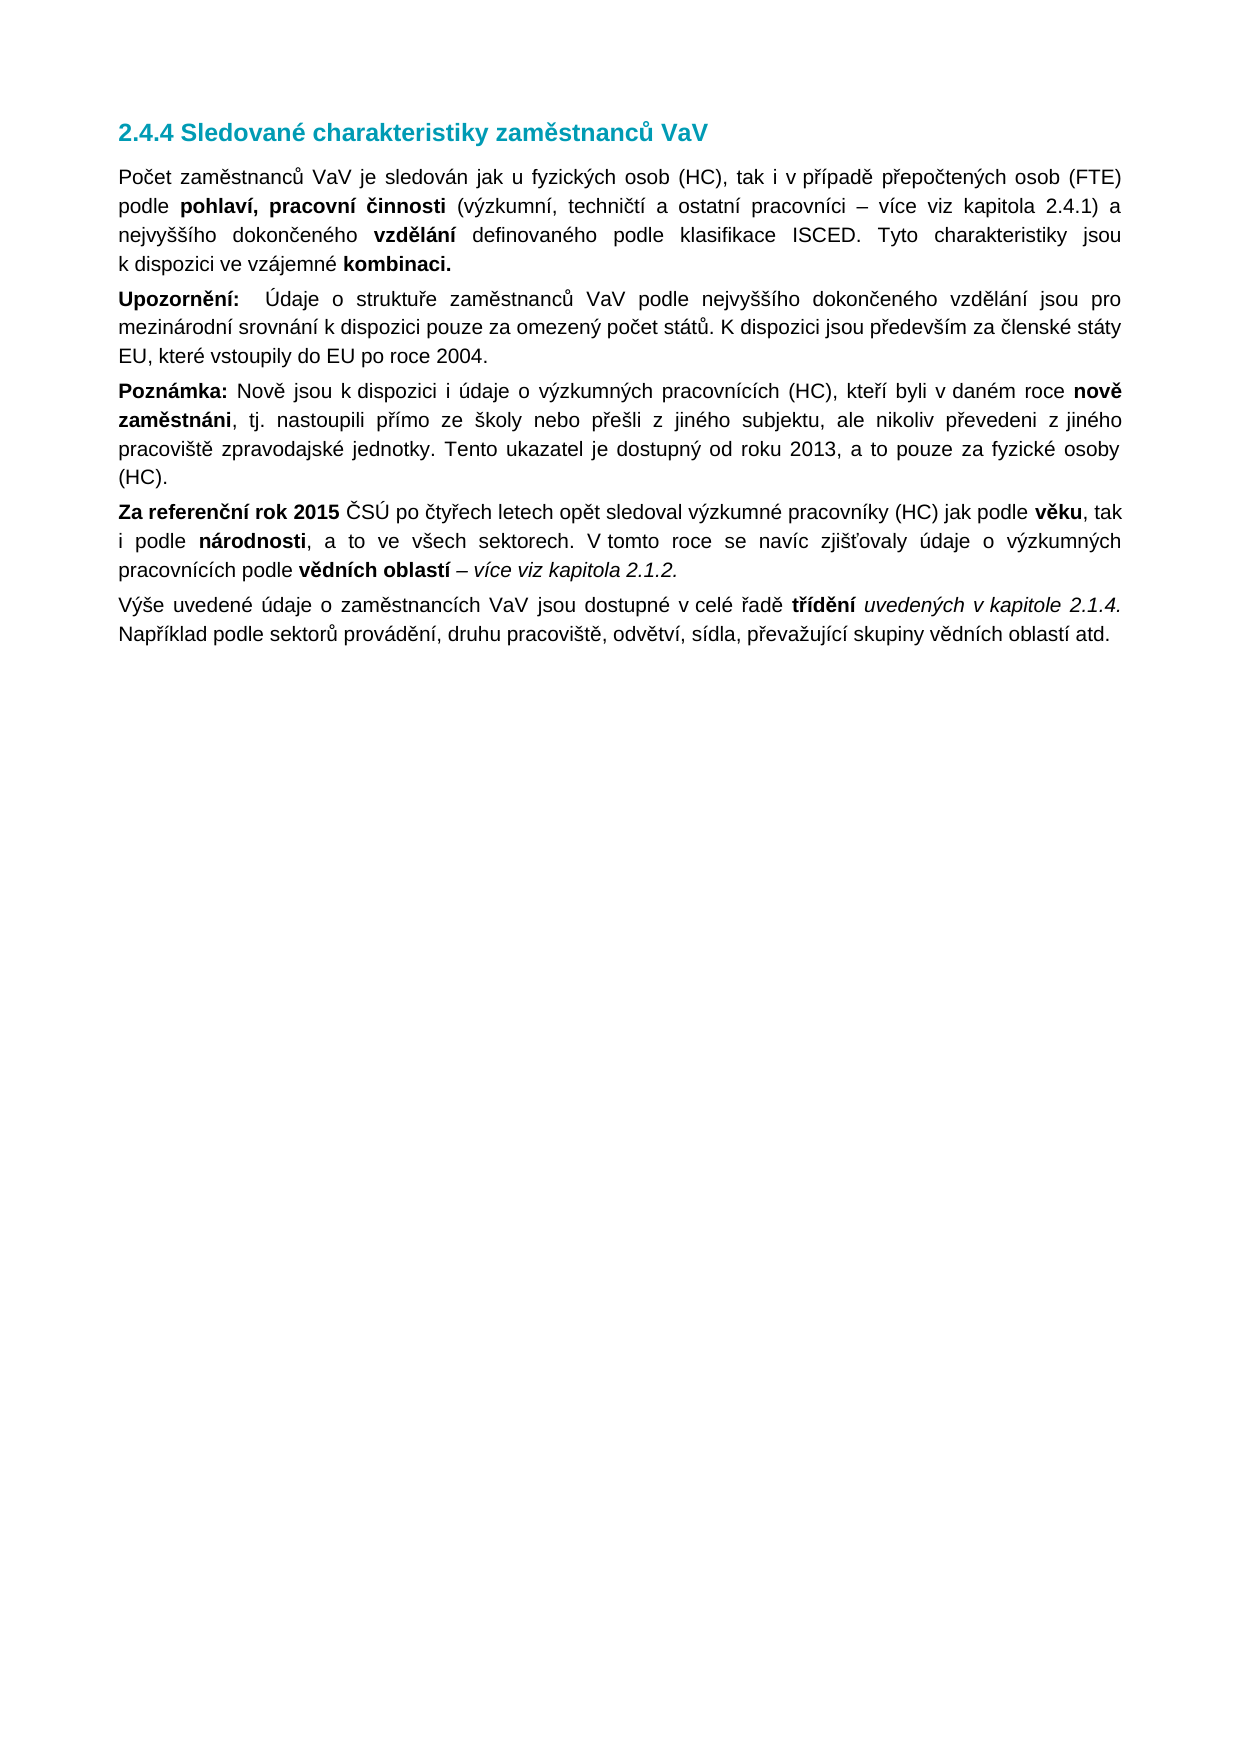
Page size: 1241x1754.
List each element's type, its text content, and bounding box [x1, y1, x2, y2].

subtitle 2.4.4 Sledované charakteristiky zaměstnanců VaV [118, 118, 1122, 147]
text Poznámka: Nově jsou k dispozici i údaje o výzkumných pracovnících (HC), kteří byli v daném roce nově zaměstnáni, tj. nastoupili přímo ze školy nebo přešli z jiného subjektu, ale nikoliv převedeni z jiného pracoviště zpravodajské jednotky. Tento ukazatel je dostupný od roku 2013, a to pouze za fyzické osoby (HC). [118, 379, 1122, 489]
text Za referenční rok 2015 ČSÚ po čtyřech letech opět sledoval výzkumné pracovníky (HC) jak podle věku, tak i podle národnosti, a to ve všech sektorech. V tomto roce se navíc zjišťovaly údaje o výzkumných pracovnících podle vědních oblastí – více viz kapitola 2.1.2. [118, 500, 1122, 582]
text Výše uvedené údaje o zaměstnancích VaV jsou dostupné v celé řadě třídění uvedených v kapitole 2.1.4. Například podle sektorů provádění, druhu pracoviště, odvětví, sídla, převažující skupiny vědních oblastí atd. [118, 593, 1122, 645]
text Počet zaměstnanců VaV je sledován jak u fyzických osob (HC), tak i v případě přepočtených osob (FTE) podle pohlaví, pracovní činnosti (výzkumní, techničtí a ostatní pracovníci – více viz kapitola 2.4.1) a nejvyššího dokončeného vzdělání definovaného podle klasifikace ISCED. Tyto charakteristiky jsou k dispozici ve vzájemné kombinaci. [118, 165, 1122, 275]
text Upozornění: Údaje o struktuře zaměstnanců VaV podle nejvyššího dokončeného vzdělání jsou pro mezinárodní srovnání k dispozici pouze za omezený počet států. K dispozici jsou především za členské státy EU, které vstoupily do EU po roce 2004. [118, 286, 1122, 368]
